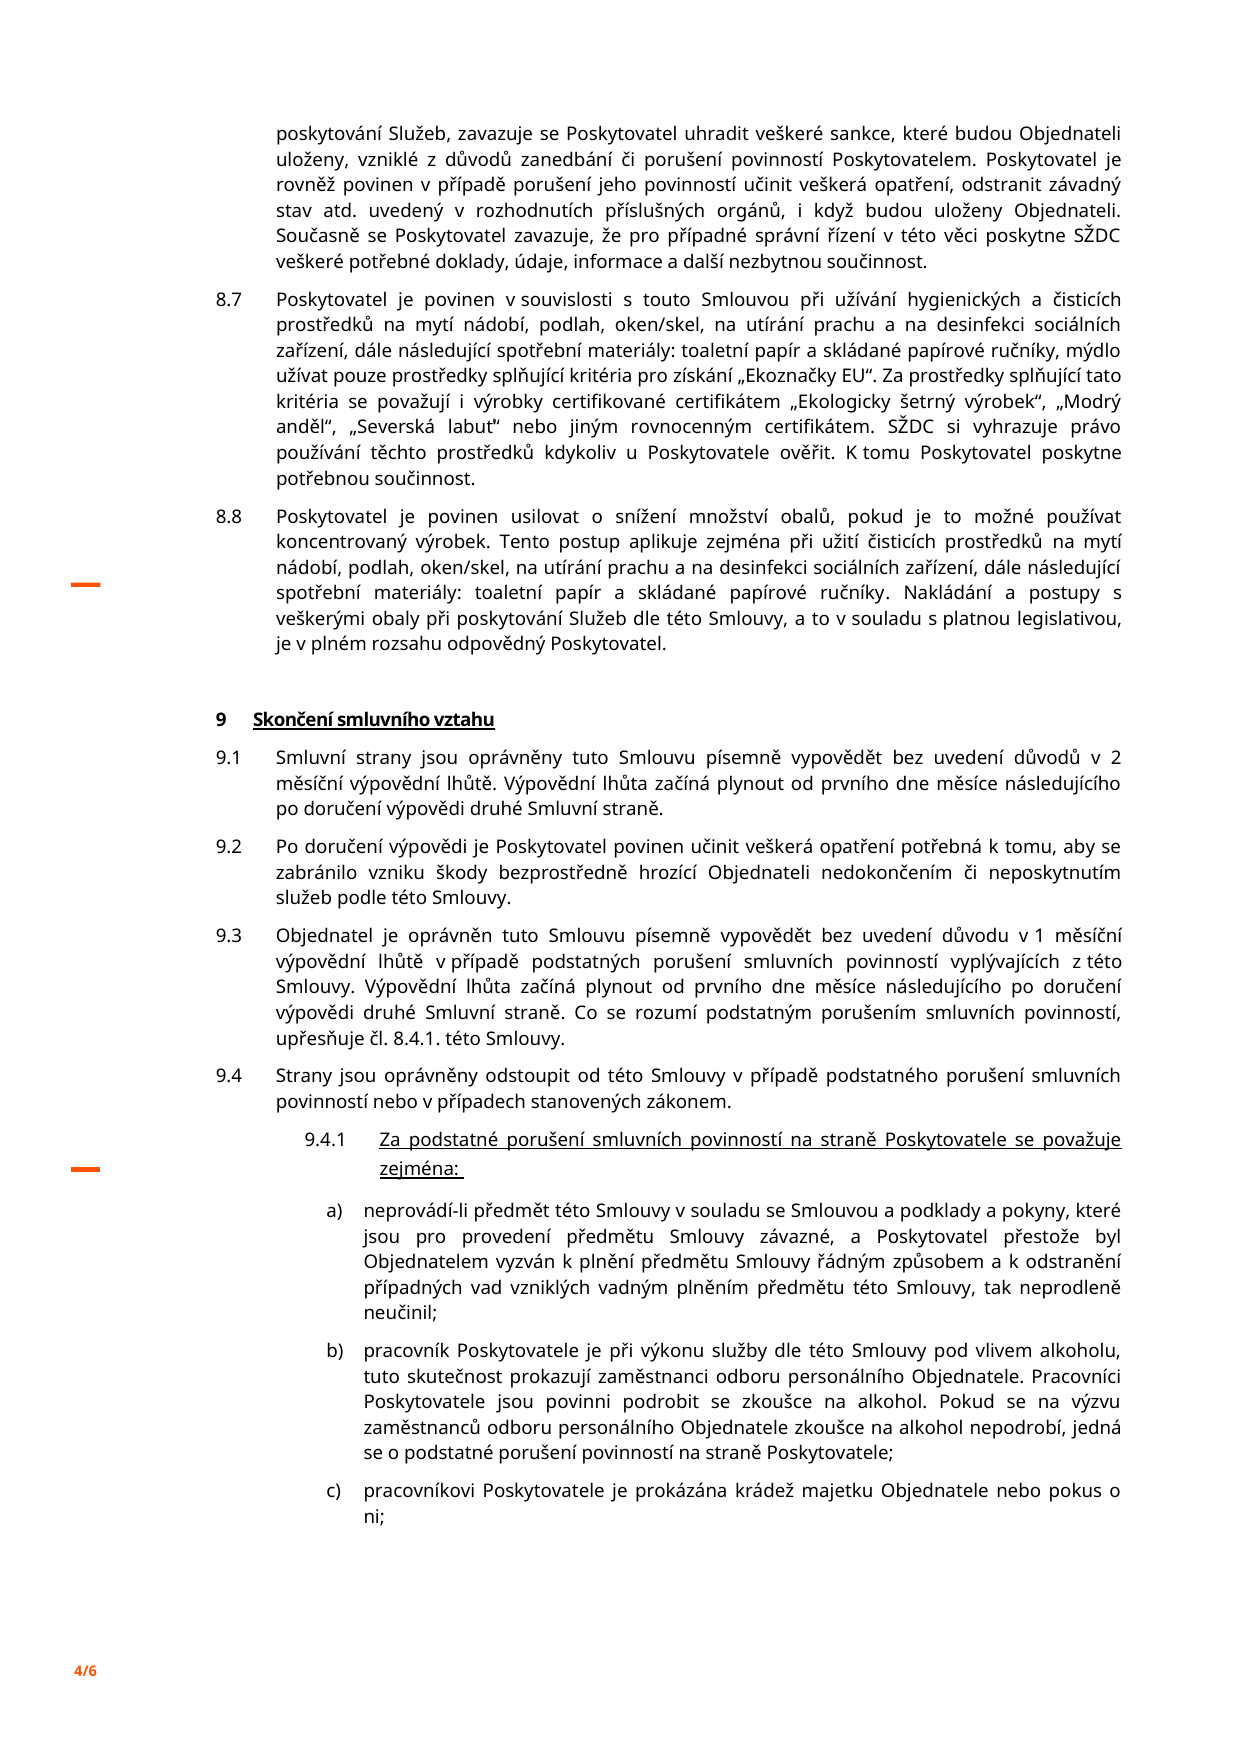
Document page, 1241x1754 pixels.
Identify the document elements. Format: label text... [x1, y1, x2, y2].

list pracovníkovi Poskytovatele je prokázána krádež majetku Objednatele nebo pokus o ni; [326, 1478, 1122, 1529]
subtitle Po doručení výpovědi je Poskytovatel povinen učinit veškerá opatření potřebná k tomu, aby se zabránilo vzniku škody bezprostředně hrozící Objednateli nedokončením či neposkytnutím služeb podle této Smlouvy. [216, 834, 1122, 910]
list Poskytovatel je povinen usilovat o snížení množství obalů, pokud je to možné používat koncentrovaný výrobek. Tento postup aplikuje zejména při užití čisticích prostředků na mytí nádobí, podlah, oken/skel, na utírání prachu a na desinfekci sociálních zařízení, dále následující spotřební materiály: toaletní papír a skládané papírové ručníky. Nakládání a postupy s veškerými obaly při poskytování Služeb dle této Smlouvy, a to v souladu s platnou legislativou, je v plném rozsahu odpovědný Poskytovatel. [216, 503, 1122, 656]
list pracovník Poskytovatele je při výkonu služby dle této Smlouvy pod vlivem alkoholu, tuto skutečnost prokazují zaměstnanci odboru personálního Objednatele. Pracovníci Poskytovatele jsou povinni podrobit se zkoušce na alkohol. Pokud se na výzvu zaměstnanců odboru personálního Objednatele zkoušce na alkohol nepodrobí, jedná se o podstatné porušení povinností na straně Poskytovatele; [326, 1337, 1122, 1465]
list Poskytovatel je povinen v souvislosti s touto Smlouvou při užívání hygienických a čisticích prostředků na mytí nádobí, podlah, oken/skel, na utírání prachu a na desinfekci sociálních zařízení, dále následující spotřební materiály: toaletní papír a skládané papírové ručníky, mýdlo užívat pouze prostředky splňující kritéria pro získání „Ekoznačky EU“. Za prostředky splňující tato kritéria se považují i výrobky certifikované certifikátem „Ekologicky šetrný výrobek“, „Modrý anděl“, „Severská labuť“ nebo jiným rovnocenným certifikátem. SŽDC si vyhrazuje právo používání těchto prostředků kdykoliv u Poskytovatele ověřit. K tomu Poskytovatel poskytne potřebnou součinnost. [216, 286, 1122, 490]
subtitle Strany jsou oprávněny odstoupit od této Smlouvy v případě podstatného porušení smluvních povinností nebo v případech stanovených zákonem. [216, 1063, 1122, 1114]
list neprovádí-li předmět této Smlouvy v souladu se Smlouvou a podklady a pokyny, které jsou pro provedení předmětu Smlouvy závazné, a Poskytovatel přestože byl Objednatelem vyzván k plnění předmětu Smlouvy řádným způsobem a k odstranění případných vad vzniklých vadným plněním předmětu této Smlouvy, tak neprodleně neučinil; [326, 1197, 1122, 1325]
subtitle Smluvní strany jsou oprávněny tuto Smlouvu písemně vypovědět bez uvedení důvodů v 2 měsíční výpovědní lhůtě. Výpovědní lhůta začíná plynout od prvního dne měsíce následujícího po doručení výpovědi druhé Smluvní straně. [216, 744, 1122, 821]
subtitle Za podstatné porušení smluvních povinností na straně Poskytovatele se považuje zejména: [304, 1126, 1122, 1181]
subtitle Skončení smluvního vztahu [216, 707, 1122, 732]
subtitle Objednatel je oprávněn tuto Smlouvu písemně vypovědět bez uvedení důvodu v 1 měsíční výpovědní lhůtě v případě podstatných porušení smluvních povinností vyplývajících z této Smlouvy. Výpovědní lhůta začíná plynout od prvního dne měsíce následujícího po doručení výpovědi druhé Smluvní straně. Co se rozumí podstatným porušením smluvních povinností, upřesňuje čl. 8.4.1. této Smlouvy. [216, 923, 1122, 1050]
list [216, 121, 1122, 274]
